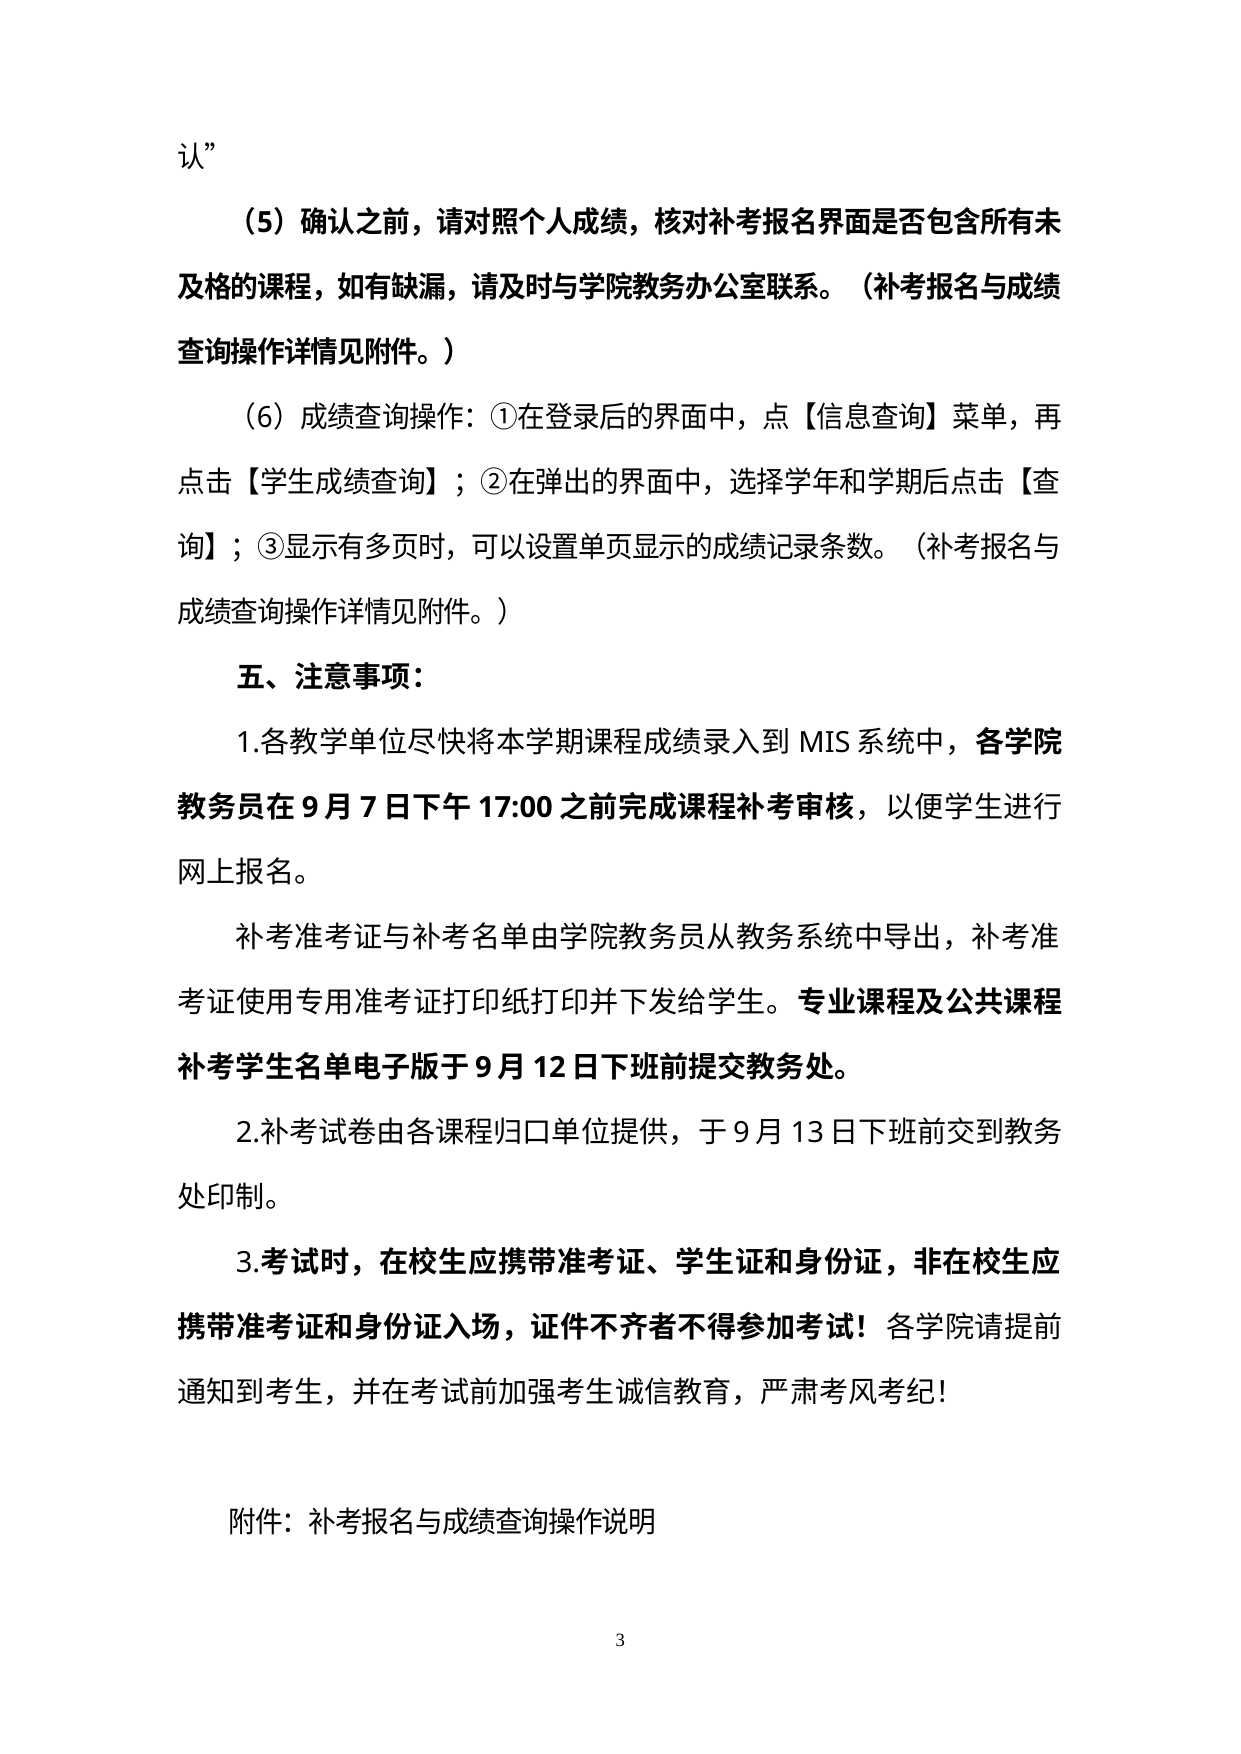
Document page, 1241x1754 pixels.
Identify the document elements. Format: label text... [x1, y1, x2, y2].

text 3.考试时，在校生应携带准考证、学生证和身份证，非在校生应携带准考证和身份证入场，证件不齐者不得参加考试！各学院请提前通知到考生，并在考试前加强考生诚信教育，严肃考风考纪！ [177, 1227, 1063, 1422]
text 1.各教学单位尽快将本学期课程成绩录入到MIS系统中，各学院教务员在9月7日下午17:00之前完成课程补考审核，以便学生进行网上报名。 [177, 707, 1063, 902]
text 2.补考试卷由各课程归口单位提供，于9月13日下班前交到教务处印制。 [177, 1097, 1063, 1227]
text （5）确认之前，请对照个人成绩，核对补考报名界面是否包含所有未及格的课程，如有缺漏，请及时与学院教务办公室联系。（补考报名与成绩查询操作详情见附件。） [177, 187, 1063, 382]
text （6）成绩查询操作：①在登录后的界面中，点【信息查询】菜单，再点击【学生成绩查询】；②在弹出的界面中，选择学年和学期后点击【查询】；③显示有多页时，可以设置单页显示的成绩记录条数。（补考报名与成绩查询操作详情见附件。） [177, 382, 1063, 642]
text 补考准考证与补考名单由学院教务员从教务系统中导出，补考准考证使用专用准考证打印纸打印并下发给学生。专业课程及公共课程补考学生名单电子版于9月12日下班前提交教务处。 [177, 902, 1063, 1097]
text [177, 122, 1063, 187]
text 附件：补考报名与成绩查询操作说明 [177, 1487, 1063, 1552]
text 五、注意事项： [177, 642, 1063, 707]
